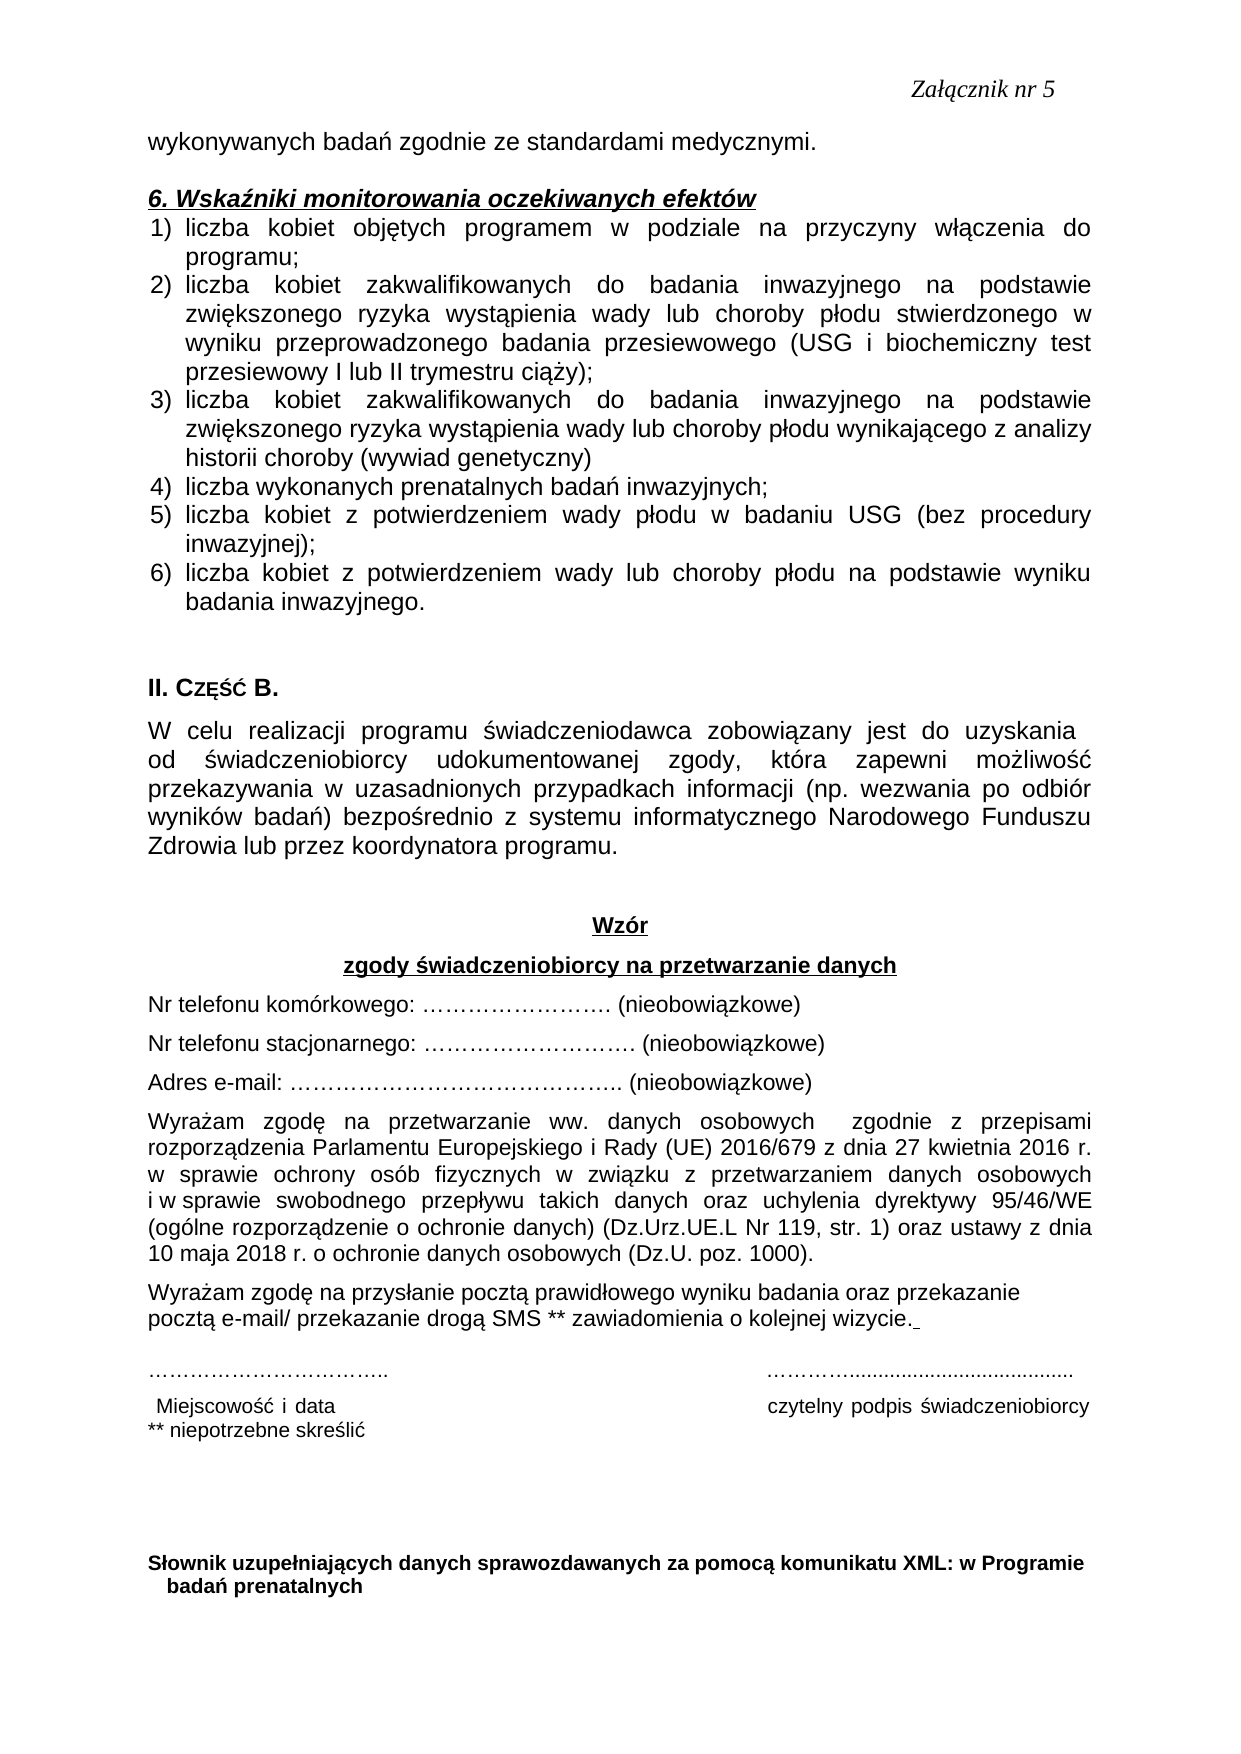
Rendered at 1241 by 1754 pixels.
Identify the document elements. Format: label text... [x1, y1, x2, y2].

list liczba kobiet objętych programem w podziale na przyczyny włączenia do programu; [150, 213, 1093, 270]
text Wyrażam zgodę na przetwarzanie ww. danych osobowych zgodnie z przepisami rozporządzenia Parlamentu Europejskiego i Rady (UE) 2016/679 z dnia 27 kwietnia 2016 r. w sprawie ochrony osób fizycznych w związku z przetwarzaniem danych osobowych i w sprawie swobodnego przepływu takich danych oraz uchylenia dyrektywy 95/46/WE (ogólne rozporządzenie o ochronie danych) (Dz.Urz.UE.L Nr 119, str. 1) oraz ustawy z dnia 10 maja 2018 r. o ochronie danych osobowych (Dz.U. poz. 1000). [148, 1108, 1093, 1266]
text Wzór [148, 912, 1093, 939]
list liczba kobiet zakwalifikowanych do badania inwazyjnego na podstawie zwiększonego ryzyka wystąpienia wady lub choroby płodu wynikającego z analizy historii choroby (wywiad genetyczny) [150, 385, 1093, 472]
text Nr telefonu komórkowego: ……………………. (nieobowiązkowe) [148, 991, 1093, 1018]
text 6. Wskaźniki monitorowania oczekiwanych efektów [148, 184, 1093, 213]
list liczba wykonanych prenatalnych badań inwazyjnych; [150, 472, 1093, 500]
text Miejscowość i data czytelny podpis świadczeniobiorcy ** niepotrzebne skreślić [148, 1394, 1093, 1442]
text Wyrażam zgodę na przysłanie pocztą prawidłowego wyniku badania oraz przekazanie pocztą e-mail/ przekazanie drogą SMS ** zawiadomienia o kolejnej wizycie. [148, 1279, 1093, 1331]
text …………………………….. …………....................................... [148, 1358, 1093, 1382]
text W celu realizacji programu świadczeniodawca zobowiązany jest do uzyskania od świadczeniobiorcy udokumentowanej zgody, która zapewni możliwość przekazywania w uzasadnionych przypadkach informacji (np. wezwania po odbiór wyników badań) bezpośrednio z systemu informatycznego Narodowego Funduszu Zdrowia lub przez koordynatora programu. [148, 716, 1093, 860]
text II. Część B. [148, 673, 1093, 702]
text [148, 127, 1093, 155]
text zgody świadczeniobiorcy na przetwarzanie danych [148, 952, 1093, 978]
list liczba kobiet z potwierdzeniem wady lub choroby płodu na podstawie wyniku badania inwazyjnego. [150, 558, 1093, 615]
text Nr telefonu stacjonarnego: ………………………. (nieobowiązkowe) [148, 1030, 1093, 1057]
list liczba kobiet zakwalifikowanych do badania inwazyjnego na podstawie zwiększonego ryzyka wystąpienia wady lub choroby płodu stwierdzonego w wyniku przeprowadzonego badania przesiewowego (USG i biochemiczny test przesiewowy I lub II trymestru ciąży); [150, 270, 1093, 385]
text Słownik uzupełniających danych sprawozdawanych za pomocą komunikatu XML: w Programie badań prenatalnych [148, 1550, 1093, 1598]
text Adres e-mail: …………………………………….. (nieobowiązkowe) [148, 1069, 1093, 1096]
list liczba kobiet z potwierdzeniem wady płodu w badaniu USG (bez procedury inwazyjnej); [150, 500, 1093, 558]
